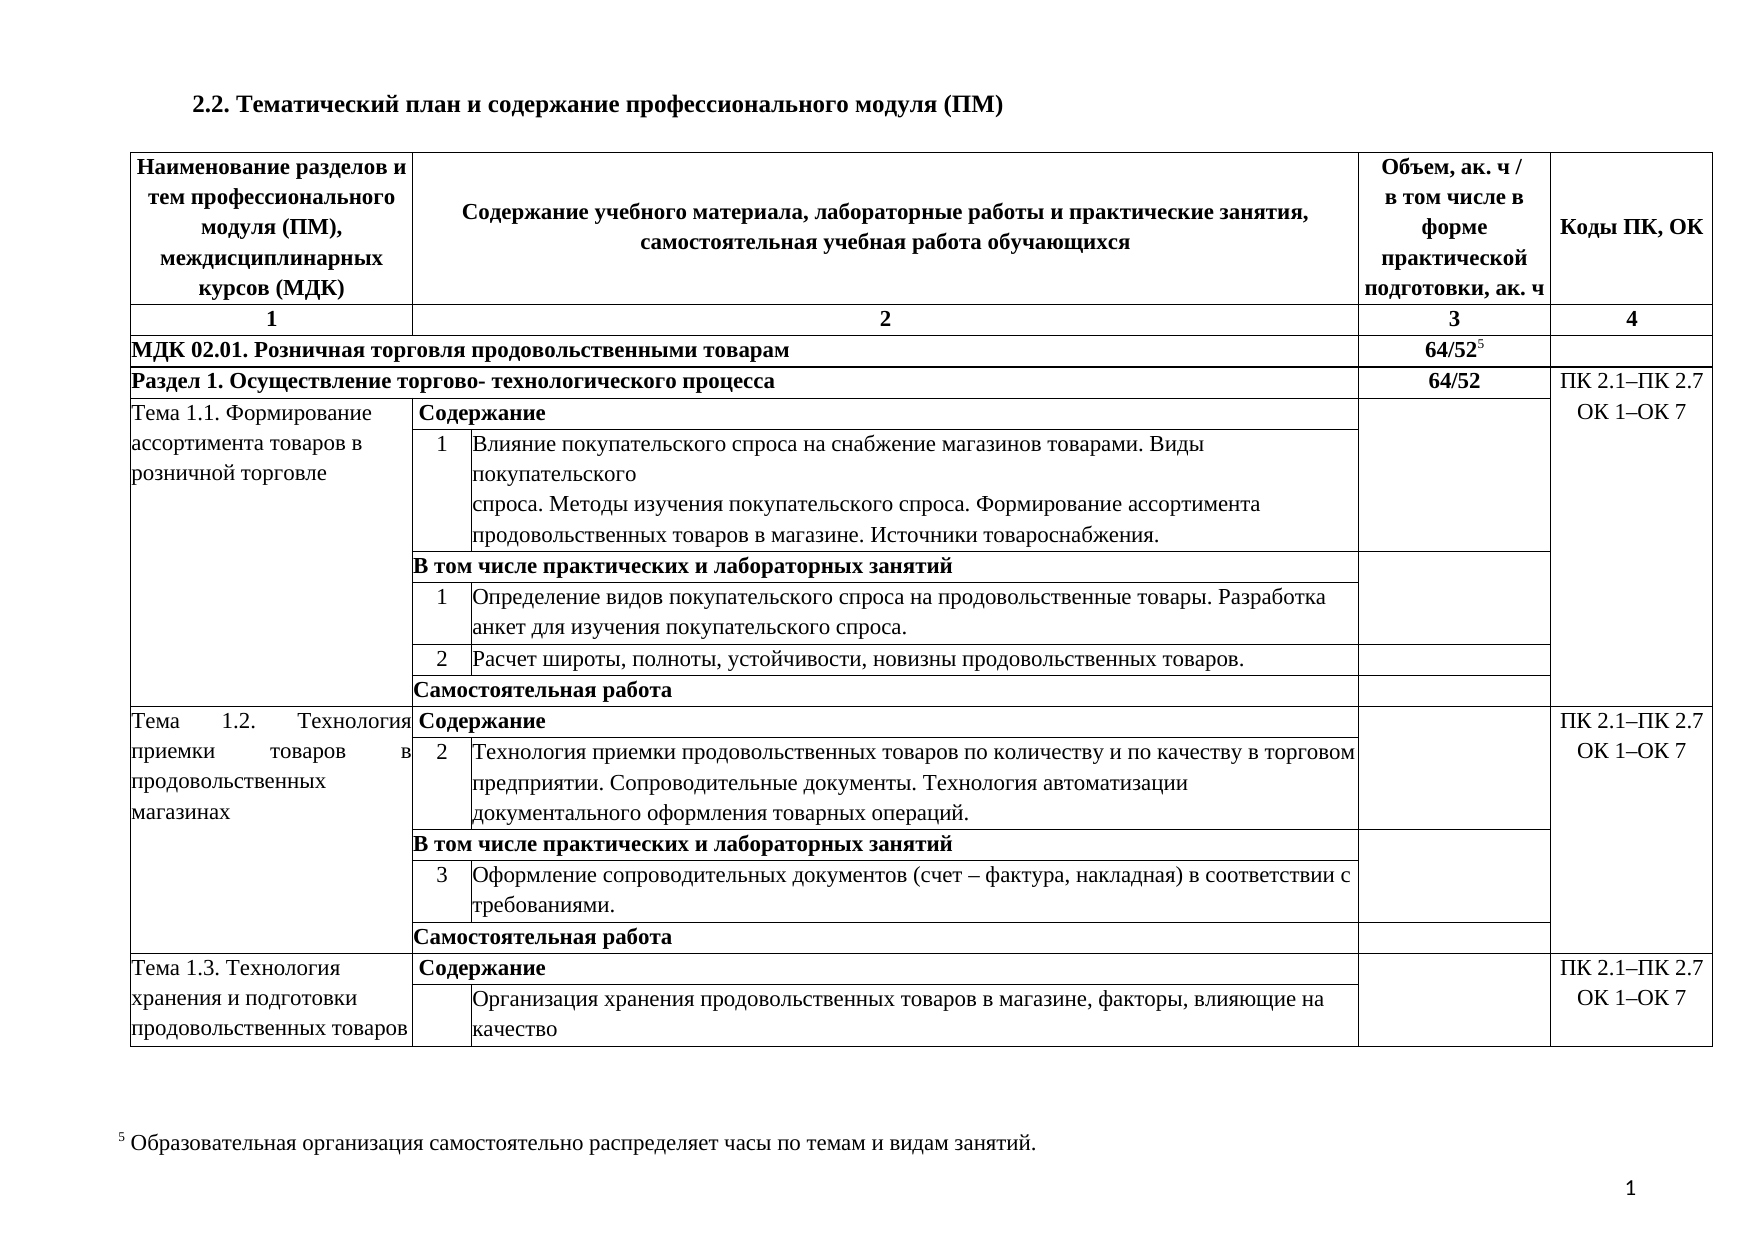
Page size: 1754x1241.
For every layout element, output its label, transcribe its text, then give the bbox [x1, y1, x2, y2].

table_cell 1 [131, 305, 412, 335]
table_cell [1359, 830, 1550, 922]
table_cell [1359, 676, 1550, 706]
table_cell 3 [1359, 305, 1550, 335]
table_cell [1359, 552, 1550, 643]
table_cell [1359, 645, 1550, 675]
table_cell [1551, 336, 1712, 366]
table_cell Влияние покупательского спроса на снабжение магазинов товарами. Виды покупательского спроса. Методы изучения покупательского спроса. Формирование ассортимента продовольственных товаров в магазине. Источники товароснабжения. [472, 430, 1358, 551]
table_cell 64/52 [1359, 336, 1550, 366]
table_cell ПК 2.1–ПК 2.7 ОК 1–ОК 7 [1551, 368, 1712, 706]
table_cell 64/52 [1359, 368, 1550, 398]
table_cell 2 [413, 738, 471, 829]
table_cell [413, 985, 471, 1046]
table_cell Самостоятельная работа [413, 923, 1358, 953]
table_cell ПК 2.1–ПК 2.7 ОК 1–ОК 7 [1551, 707, 1712, 953]
table_cell [1359, 399, 1550, 551]
table_cell Содержание [413, 399, 1358, 429]
table_cell [1359, 923, 1550, 953]
table_cell 3 [413, 861, 471, 922]
table_header Наименование разделов и тем профессионального модуля (ПМ), междисциплинарных курсов (МДК) [131, 153, 412, 304]
table_cell 1 [413, 583, 471, 643]
table_cell 2 [413, 305, 1358, 335]
table_cell [1359, 707, 1550, 829]
table_cell Самостоятельная работа [413, 676, 1358, 706]
table_cell ПК 2.1–ПК 2.7 ОК 1–ОК 7 [1551, 954, 1712, 1046]
table_cell Тема 1.3. Технология хранения и подготовки продовольственных товаров к продаже [131, 954, 412, 1046]
table_cell Содержание [413, 707, 1358, 737]
table_cell МДК 02.01. Розничная торговля продовольственными товарам [131, 336, 1358, 366]
table_cell Раздел 1. Осуществление торгово- технологического процесса [131, 368, 1358, 398]
table_cell Расчет широты, полноты, устойчивости, новизны продовольственных товаров. [472, 645, 1358, 675]
table_cell Организация хранения продовольственных товаров в магазине, факторы, влияющие на качество [472, 985, 1358, 1046]
table_cell Тема 1.2. Технология приемки товаров в продовольственных магазинах [131, 707, 412, 953]
table_cell Содержание [413, 954, 1358, 984]
table_cell В том числе практических и лабораторных занятий [413, 552, 1358, 582]
table_cell 2 [413, 645, 471, 675]
table_header Объем, ак. ч / в том числе в форме практической подготовки, ак. ч [1359, 153, 1550, 304]
table_cell 4 [1551, 305, 1712, 335]
table_cell Определение видов покупательского спроса на продовольственные товары. Разработка анкет для изучения покупательского спроса. [472, 583, 1358, 643]
table_cell [1359, 954, 1550, 1046]
table_cell В том числе практических и лабораторных занятий [413, 830, 1358, 860]
table_header Содержание учебного материала, лабораторные работы и практические занятия, самостоятельная учебная работа обучающихся [413, 153, 1358, 304]
table_header Коды ПК, ОК [1551, 153, 1712, 304]
table_cell Технология приемки продовольственных товаров по количеству и по качеству в торговом предприятии. Сопроводительные документы. Технология автоматизации документального оформления товарных операций. [472, 738, 1358, 829]
table_cell 1 [413, 430, 471, 551]
table_cell Тема 1.1. Формирование ассортимента товаров в розничной торговле [131, 399, 412, 706]
table_cell Оформление сопроводительных документов (счет – фактура, накладная) в соответствии с требованиями. [472, 861, 1358, 922]
text 2.2. Тематический план и содержание профессионального модуля (ПМ) [118, 89, 1636, 117]
